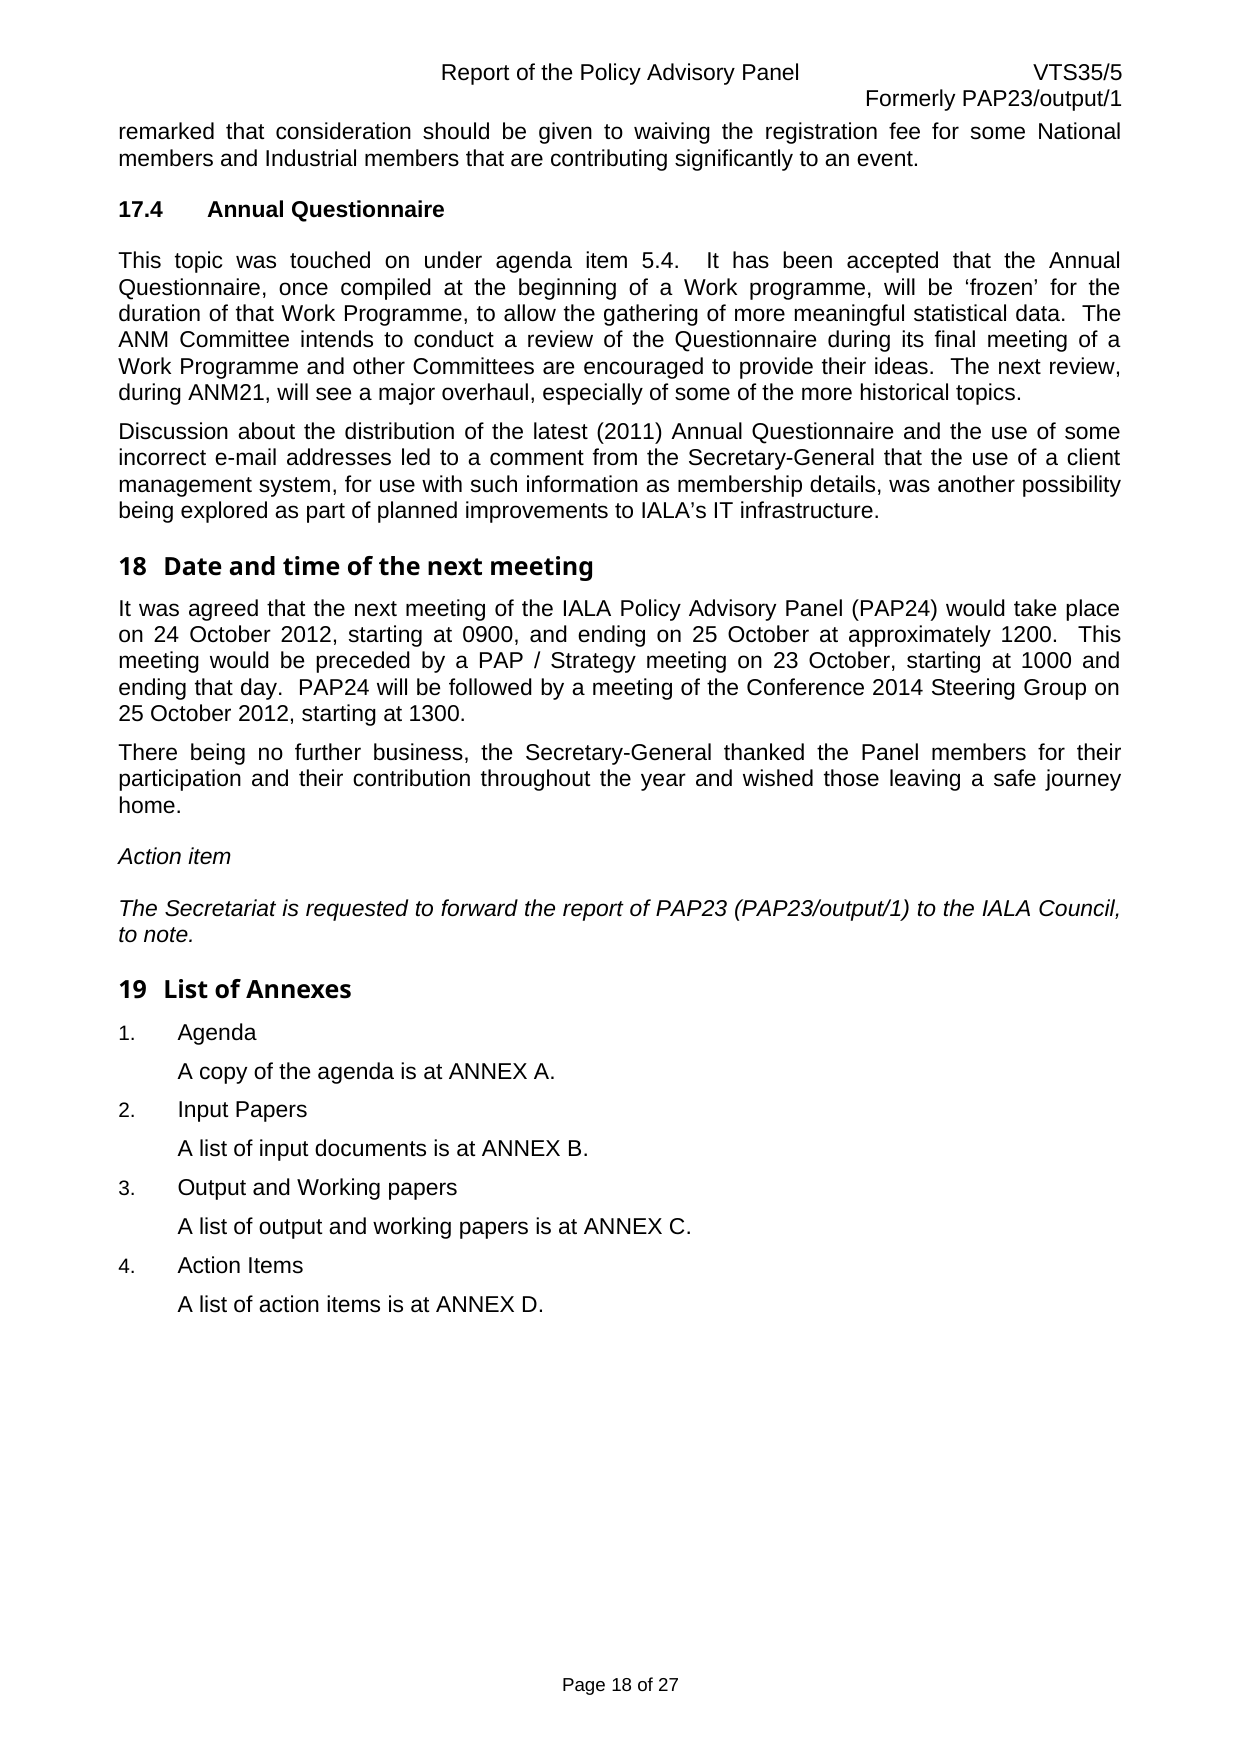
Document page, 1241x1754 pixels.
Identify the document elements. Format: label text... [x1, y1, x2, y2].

text Discussion about the distribution of the latest (2011) Annual Questionnaire and the use of some incorrect e-mail addresses led to a comment from the Secretary-General that the use of a client management system, for use with such information as membership details, was another possibility being explored as part of planned improvements to IALA’s IT infrastructure. [118, 418, 1122, 523]
text This topic was touched on under agenda item 5.4. It has been accepted that the Annual Questionnaire, once compiled at the beginning of a Work programme, will be ‘frozen’ for the duration of that Work Programme, to allow the gathering of more meaningful statistical data. The ANM Committee intends to conduct a review of the Questionnaire during its final meeting of a Work Programme and other Committees are encouraged to provide their ideas. The next review, during ANM21, will see a major overhaul, especially of some of the more historical topics. [118, 247, 1122, 405]
subtitle Date and time of the next meeting [118, 548, 1122, 582]
text Action item [118, 843, 1122, 869]
text It was agreed that the next meeting of the IALA Policy Advisory Panel (PAP24) would take place on 24 October 2012, starting at 0900, and ending on 25 October at approximately 1200. This meeting would be preceded by a PAP / Strategy meeting on 23 October, starting at 1000 and ending that day. PAP24 will be followed by a meeting of the Conference 2014 Steering Group on 25 October 2012, starting at 1300. [118, 595, 1122, 727]
list A list of output and working papers is at ANNEX C. [177, 1213, 1122, 1239]
list A copy of the agenda is at ANNEX A. [177, 1058, 1122, 1084]
list Action Items [118, 1252, 1122, 1278]
text There being no further business, the Secretary-General thanked the Panel members for their participation and their contribution throughout the year and wished those leaving a safe journey home. [118, 739, 1122, 818]
list A list of input documents is at ANNEX B. [177, 1135, 1122, 1162]
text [118, 118, 1122, 171]
list Input Papers [118, 1096, 1122, 1123]
list Agenda [118, 1019, 1122, 1045]
subtitle Annual Questionnaire [118, 196, 1122, 222]
subtitle List of Annexes [118, 972, 1122, 1006]
list A list of action items is at ANNEX D. [177, 1291, 1122, 1317]
list Output and Working papers [118, 1174, 1122, 1201]
text The Secretariat is requested to forward the report of PAP23 (PAP23/output/1) to the IALA Council, to note. [118, 894, 1122, 947]
